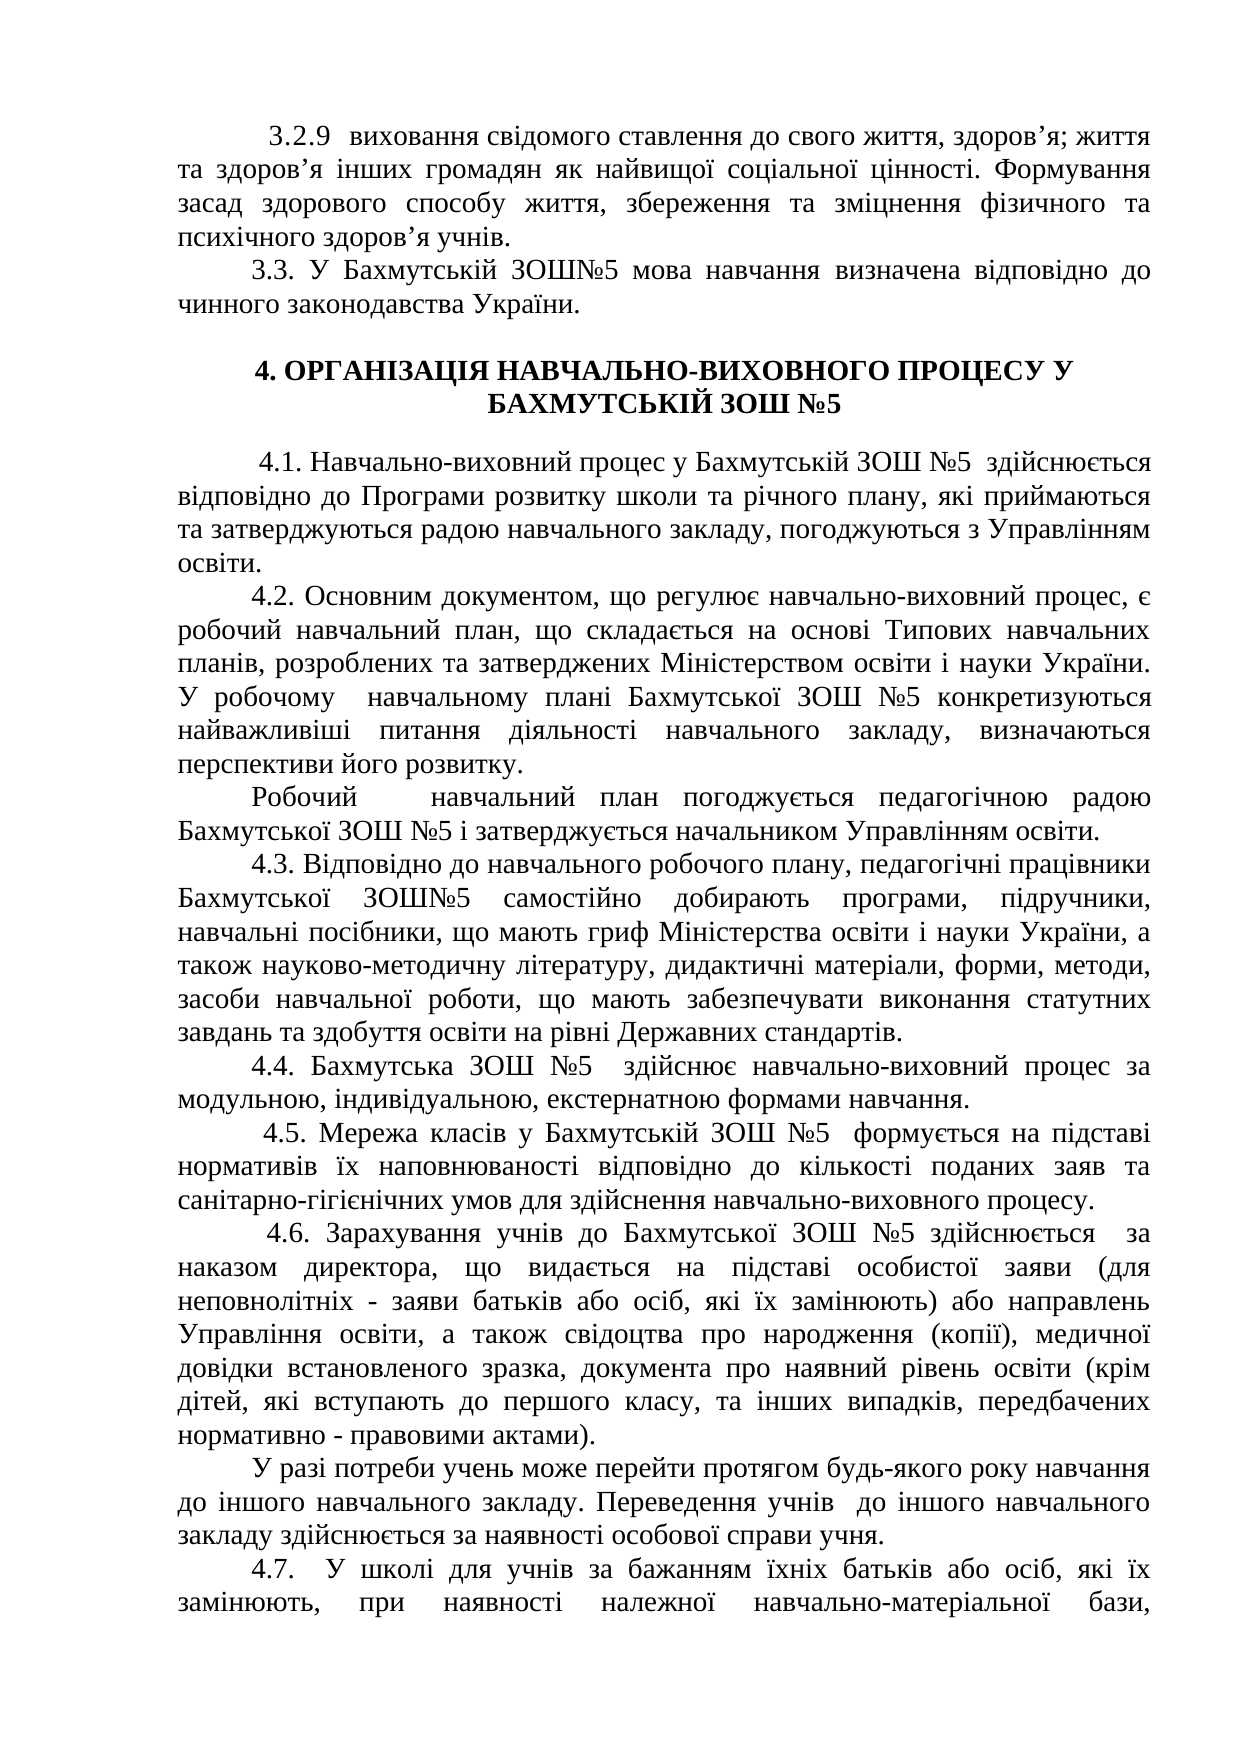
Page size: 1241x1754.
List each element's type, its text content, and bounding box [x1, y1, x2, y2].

text 4. ОРГАНІЗАЦІЯ НАВЧАЛЬНО-ВИХОВНОГО ПРОЦЕСУ У БАХМУТСЬКІЙ ЗОШ №5 [177, 353, 1152, 420]
text 4.4. Бахмутська ЗОШ №5 здійснює навчально-виховний процес за модульною, індивідуальною, екстернатною формами навчання. [177, 1048, 1152, 1115]
text 3.2.9 виховання свідомого ставлення до свого життя, здоров’я; життя та здоров’я інших громадян як найвищої соціальної цінності. Формування засад здорового способу життя, збереження та зміцнення фізичного та психічного здоров’я учнів. [177, 118, 1152, 252]
text У разі потреби учень може перейти протягом будь-якого року навчання до іншого навчального закладу. Переведення учнів до іншого навчального закладу здійснюється за наявності особової справи учня. [177, 1450, 1152, 1551]
text 4.3. Відповідно до навчального робочого плану, педагогічні працівники Бахмутської ЗОШ№5 самостійно добирають програми, підручники, навчальні посібники, що мають гриф Міністерства освіти і науки України, а також науково-методичну літературу, дидактичні матеріали, форми, методи, засоби навчальної роботи, що мають забезпечувати виконання статутних завдань та здобуття освіти на рівні Державних стандартів. [177, 847, 1152, 1048]
text 4.2. Основним документом, що регулює навчально-виховний процес, є робочий навчальний план, що складається на основі Типових навчальних планів, розроблених та затверджених Міністерством освіти і науки України. У робочому навчальному плані Бахмутської ЗОШ №5 конкретизуються найважливіші питання діяльності навчального закладу, визначаються перспективи його розвитку. [177, 578, 1152, 779]
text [177, 1551, 1152, 1618]
text 4.6. Зарахування учнів до Бахмутської ЗОШ №5 здійснюється за наказом директора, що видається на підставі особистої заяви (для неповнолітніх - заяви батьків або осіб, які їх замінюють) або направлень Управління освіти, а також свідоцтва про народження (копії), медичної довідки встановленого зразка, документа про наявний рівень освіти (крім дітей, які вступають до першого класу, та інших випадків, передбачених нормативно - правовими актами). [177, 1216, 1152, 1450]
text 4.1. Навчально-виховний процес у Бахмутській ЗОШ №5 здійснюється відповідно до Програми розвитку школи та річного плану, які приймаються та затверджуються радою навчального закладу, погоджуються з Управлінням освіти. [177, 444, 1152, 578]
text 3.3. У Бахмутській ЗОШ№5 мова навчання визначена відповідно до чинного законодавства України. [177, 252, 1152, 319]
text 4.5. Мережа класів у Бахмутській ЗОШ №5 формується на підставі нормативів їх наповнюваності відповідно до кількості поданих заяв та санітарно-гігієнічних умов для здійснення навчально-виховного процесу. [177, 1115, 1152, 1216]
text Робочий навчальний план погоджується педагогічною радою Бахмутської ЗОШ №5 і затверджується начальником Управлінням освіти. [177, 779, 1152, 847]
